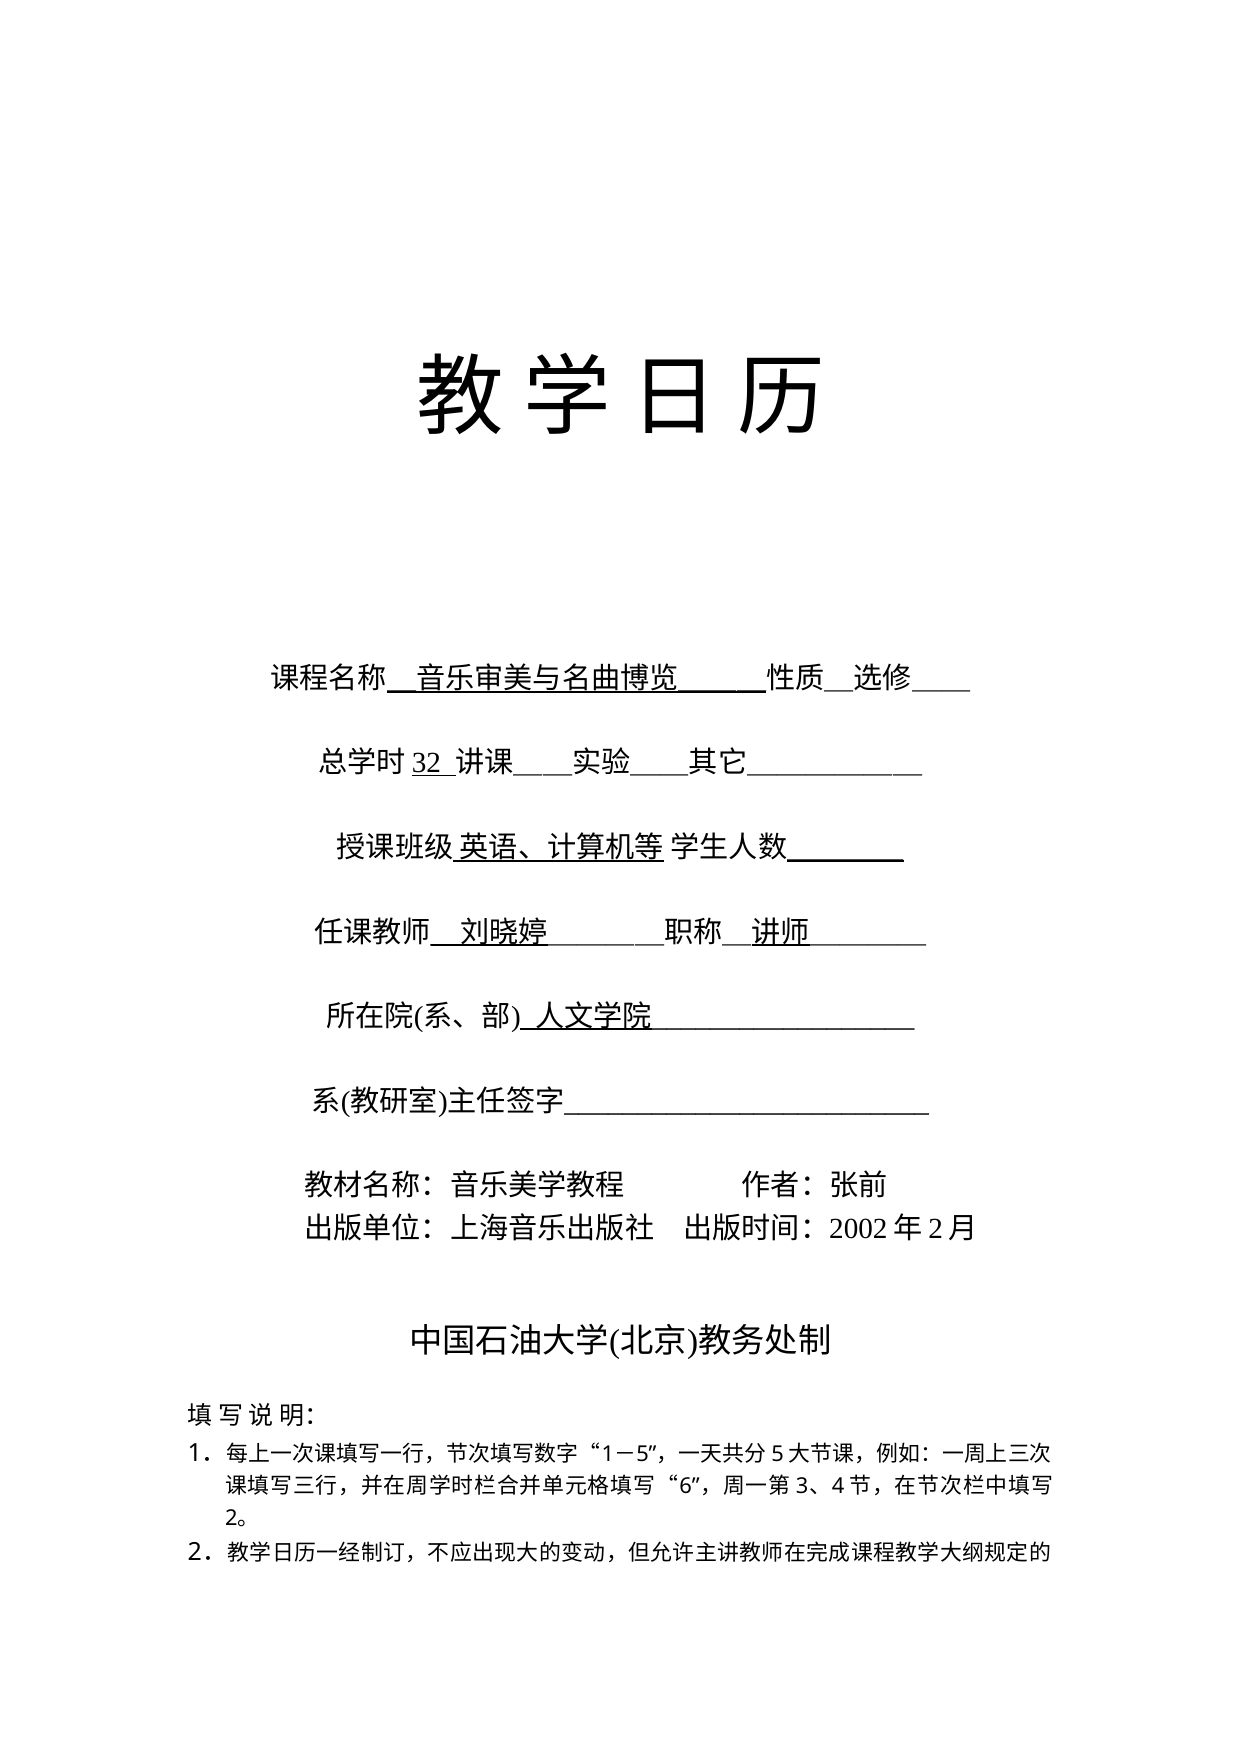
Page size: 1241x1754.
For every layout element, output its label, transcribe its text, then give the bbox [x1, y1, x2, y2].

text 所在院(系、部)_人文学院__________________ [187, 993, 1053, 1035]
text 课程名称＿音乐审美与名曲博览＿＿＿性质＿选修＿＿ [187, 654, 1053, 697]
text 中国石油大学(北京)教务处制 [187, 1313, 1053, 1362]
text 总学时32 讲课＿＿实验＿＿其它＿＿＿＿＿＿ [187, 739, 1053, 781]
text 教材名称：音乐美学教程 作者：张前 [187, 1162, 1053, 1204]
text 1．每上一次课填写一行，节次填写数字“1－，一天共分5大节课，例如：一周上三次课填写三行，并在周学时栏合并单元格填写“，周一第3、4节，在节次栏中填写2。 [187, 1432, 1053, 1532]
text 填 写 说 明： [187, 1396, 1053, 1432]
text 任课教师＿刘晓婷＿＿＿＿职称＿讲师＿＿＿＿ [187, 908, 1053, 950]
text 教 学 日 历 [187, 326, 1053, 453]
text 系(教研室)主任签字_________________________ [187, 1077, 1053, 1119]
text 出版单位：上海音乐出版社 出版时间：2002年2月 [187, 1204, 1053, 1246]
text 授课班级 英语、计算机等 学生人数＿＿＿＿ [187, 823, 1053, 866]
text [187, 1532, 1053, 1568]
